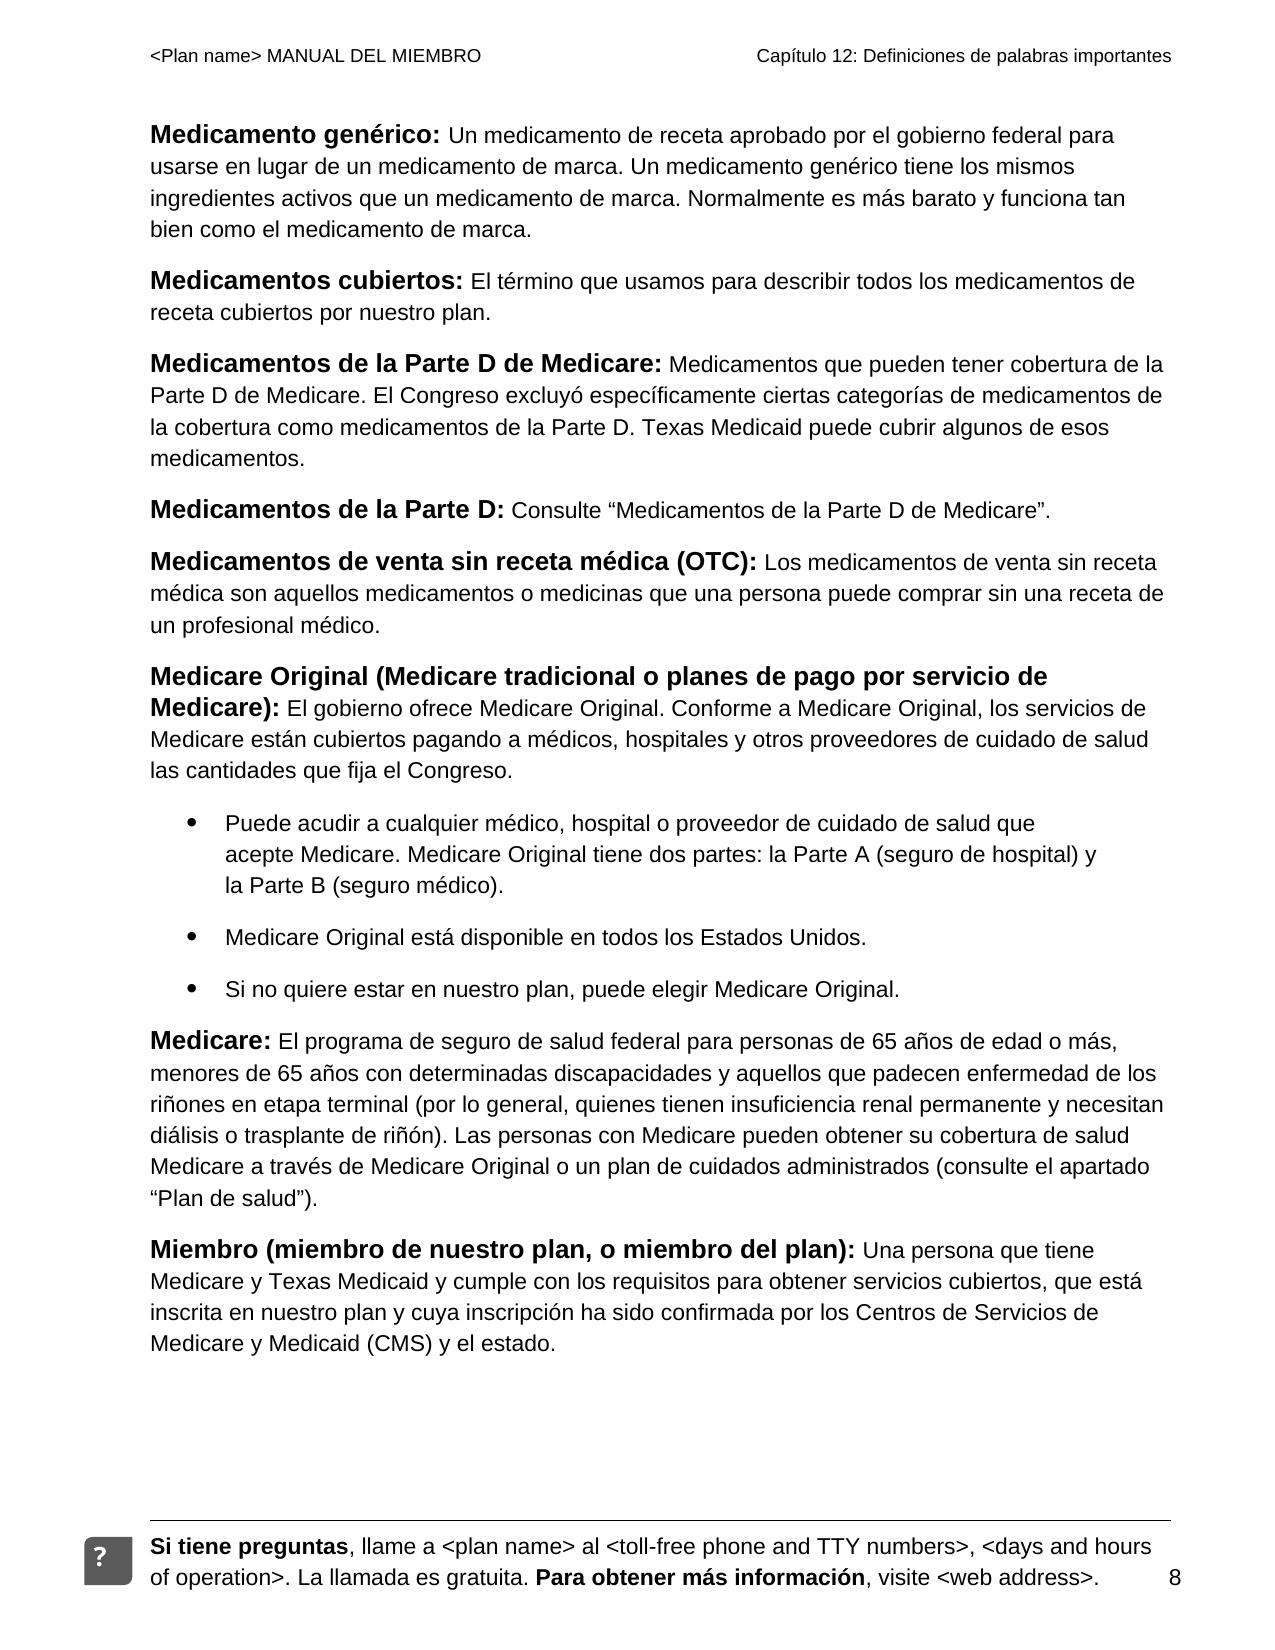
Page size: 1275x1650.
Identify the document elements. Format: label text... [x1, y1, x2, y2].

subtitle Medicamento genérico: Un medicamento de receta aprobado por el gobierno federal para usarse en lugar de un medicamento de marca. Un medicamento genérico tiene los mismos ingredientes activos que un medicamento de marca. Normalmente es más barato y funciona tan bien como el medicamento de marca. [150, 118, 1171, 243]
subtitle Medicamentos de venta sin receta médica (OTC): Los medicamentos de venta sin receta médica son aquellos medicamentos o medicinas que una persona puede comprar sin una receta de un profesional médico. [150, 546, 1171, 639]
subtitle Miembro (miembro de nuestro plan, o miembro del plan): Una persona que tiene Medicare y Texas Medicaid y cumple con los requisitos para obtener servicios cubiertos, que está inscrita en nuestro plan y cuya inscripción ha sido confirmada por los Centros de Servicios de Medicare y Medicaid (CMS) y el estado. [150, 1233, 1171, 1358]
list Puede acudir a cualquier médico, hospital o proveedor de cuidado de salud que acepte Medicare. Medicare Original tiene dos partes: la Parte A (seguro de hospital) y la Parte B (seguro médico). [187, 806, 1096, 900]
subtitle Medicare Original (Medicare tradicional o planes de pago por servicio de Medicare): El gobierno ofrece Medicare Original. Conforme a Medicare Original, los servicios de Medicare están cubiertos pagando a médicos, hospitales y otros proveedores de cuidado de salud las cantidades que fija el Congreso. [150, 660, 1171, 785]
list Si no quiere estar en nuestro plan, puede elegir Medicare Original. [187, 973, 1096, 1004]
subtitle Medicamentos de la Parte D: Consulte “Medicamentos de la Parte D de Medicare”. [150, 493, 1171, 525]
subtitle Medicamentos de la Parte D de Medicare: Medicamentos que pueden tener cobertura de la Parte D de Medicare. El Congreso excluyó específicamente ciertas categorías de medicamentos de la cobertura como medicamentos de la Parte D. Texas Medicaid puede cubrir algunos de esos medicamentos. [150, 348, 1171, 473]
subtitle Medicare: El programa de seguro de salud federal para personas de 65 años de edad o más, menores de 65 años con determinadas discapacidades y aquellos que padecen enfermedad de los riñones en etapa terminal (por lo general, quienes tienen insuficiencia renal permanente y necesitan diálisis o trasplante de riñón). Las personas con Medicare pueden obtener su cobertura de salud Medicare a través de Medicare Original o un plan de cuidados administrados (consulte el apartado “Plan de salud”). [150, 1025, 1171, 1212]
subtitle Medicamentos cubiertos: El término que usamos para describir todos los medicamentos de receta cubiertos por nuestro plan. [150, 264, 1171, 327]
list Medicare Original está disponible en todos los Estados Unidos. [187, 921, 1096, 952]
